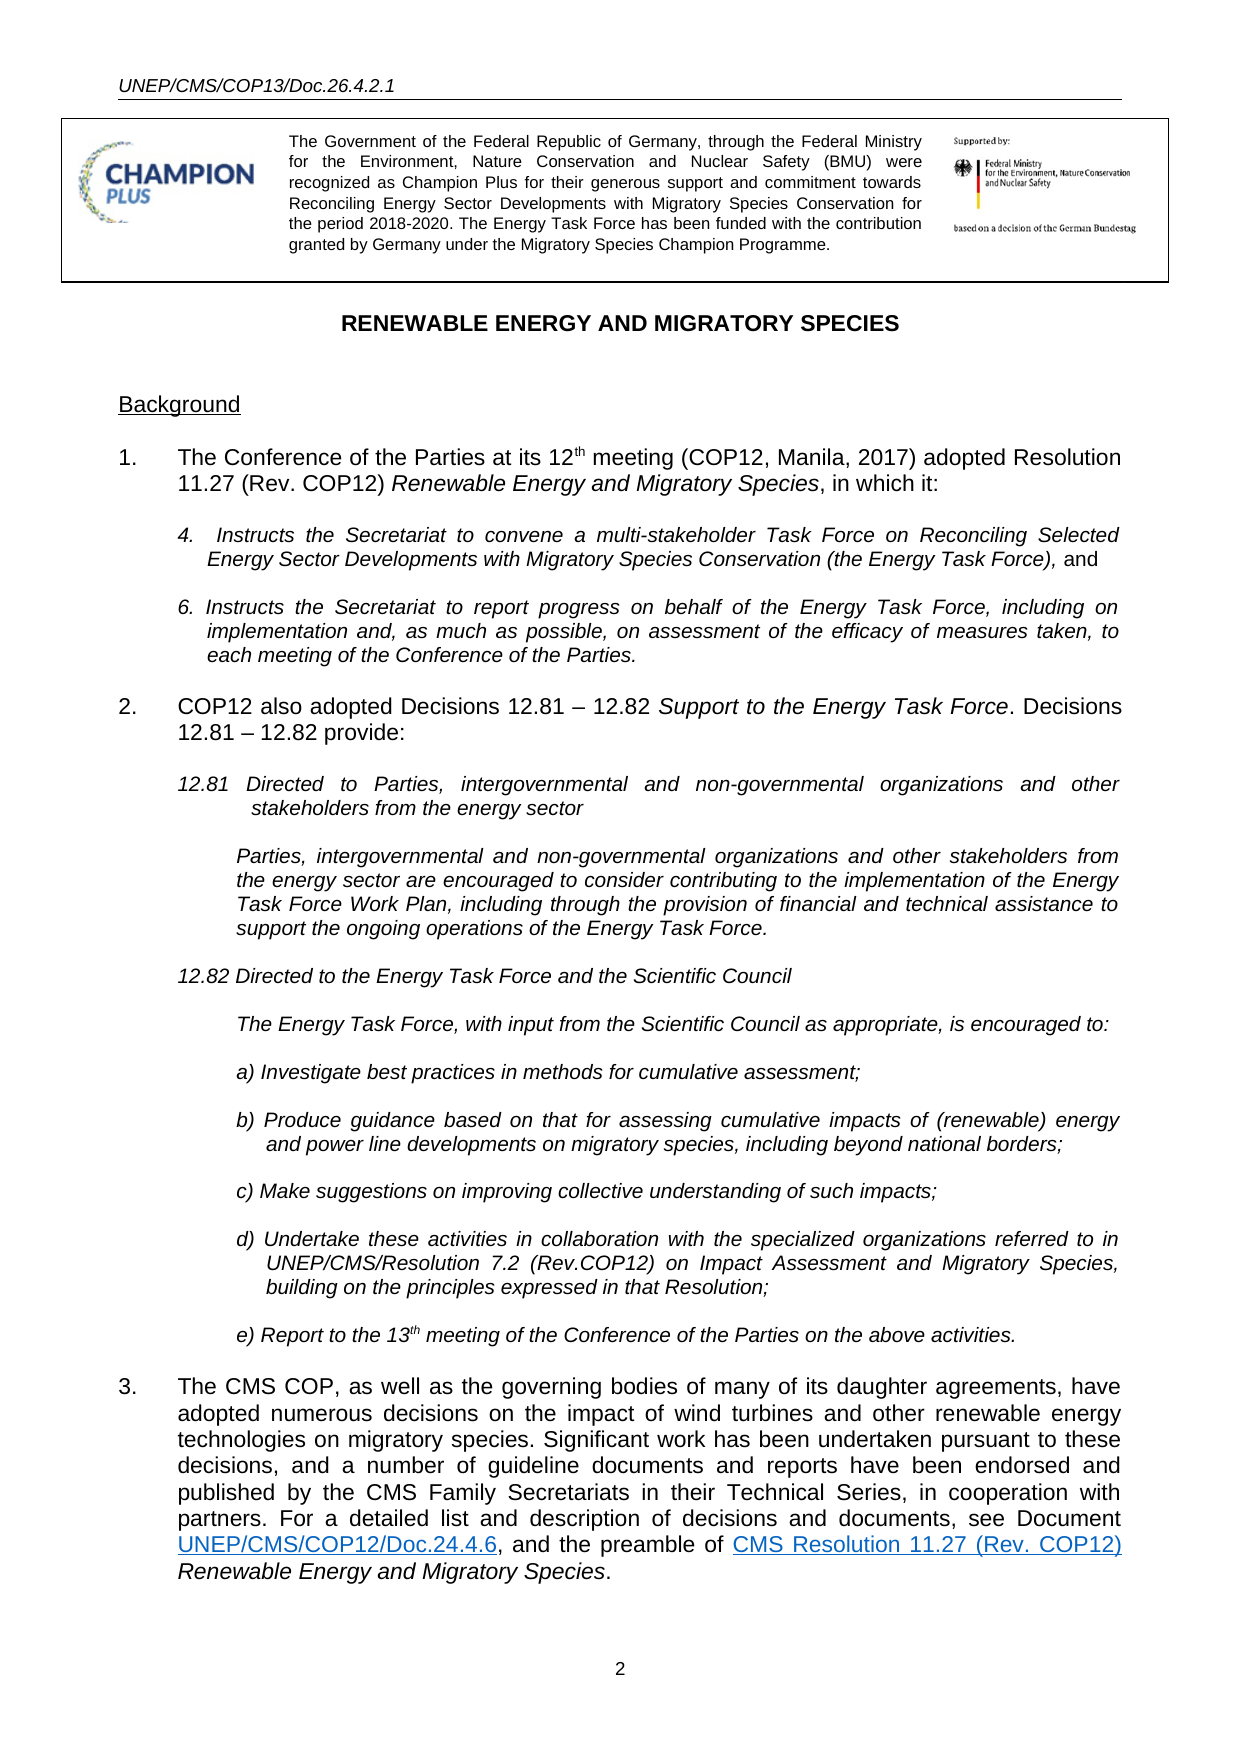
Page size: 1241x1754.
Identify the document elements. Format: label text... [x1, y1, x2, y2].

text Background [118, 391, 1122, 417]
list a) Investigate best practices in methods for cumulative assessment; [236, 1059, 1122, 1083]
text COP12 also adopted Decisions 12.81 – 12.82 Support to the Energy Task Force. Decisions 12.81 – 12.82 provide: [118, 693, 1122, 746]
text The CMS COP, as well as the governing bodies of many of its daughter agreements, have adopted numerous decisions on the impact of wind turbines and other renewable energy technologies on migratory species. Significant work has been undertaken pursuant to these decisions, and a number of guideline documents and reports have been endorsed and published by the CMS Family Secretariats in their Technical Series, in cooperation with partners. For a detailed list and description of decisions and documents, see Document UNEP/CMS/COP12/Doc.24.4.6, and the preamble of CMS Resolution 11.27 (Rev. COP12) Renewable Energy and Migratory Species. [118, 1373, 1122, 1584]
list The Energy Task Force, with input from the Scientific Council as appropriate, is encouraged to: [236, 1012, 1122, 1036]
table_header The Government of the Federal Republic of Germany, through the Federal Ministry for the Environment, Nature Conservation and Nuclear Safety (BMU) were recognized as Champion Plus for their generous support and commitment towards Reconciling Energy Sector Developments with Migratory Species Conservation for the period 2018-2020. The Energy Task Force has been funded with the contribution granted by Germany under the Migratory Species Champion Programme. [278, 119, 934, 281]
table_header [934, 119, 1168, 281]
list 4. Instructs the Secretariat to convene a multi-stakeholder Task Force on Reconciling Selected Energy Sector Developments with Migratory Species Conservation (the Energy Task Force), and [177, 523, 1122, 571]
text The Conference of the Parties at its 12th meeting (COP12, Manila, 2017) adopted Resolution 11.27 (Rev. COP12) Renewable Energy and Migratory Species, in which it: [118, 444, 1122, 496]
list Parties, intergovernmental and non-governmental organizations and other stakeholders from the energy sector are encouraged to consider contributing to the implementation of the Energy Task Force Work Plan, including through the provision of financial and technical assistance to support the ongoing operations of the Energy Task Force. [236, 844, 1122, 940]
picture [934, 120, 1144, 245]
list 6. Instructs the Secretariat to report progress on behalf of the Energy Task Force, including on implementation and, as much as possible, on assessment of the efficacy of measures taken, to each meeting of the Conference of the Parties. [177, 595, 1122, 667]
title RENEWABLE ENERGY AND MIGRATORY SPECIES [118, 309, 1122, 337]
list e) Report to the 13th meeting of the Conference of the Parties on the above activities. [236, 1323, 1122, 1347]
list b) Produce guidance based on that for assessing cumulative impacts of (renewable) energy and power line developments on migratory species, including beyond national borders; [236, 1107, 1122, 1155]
picture [75, 140, 254, 222]
list 12.81 Directed to Parties, intergovernmental and non-governmental organizations and other stakeholders from the energy sector [177, 772, 1122, 820]
list d) Undertake these activities in collaboration with the specialized organizations referred to in UNEP/CMS/Resolution 7.2 (Rev.COP12) on Impact Assessment and Migratory Species, building on the principles expressed in that Resolution; [236, 1227, 1122, 1299]
list c) Make suggestions on improving collective understanding of such impacts; [236, 1179, 1122, 1203]
table_header [62, 119, 277, 281]
list 12.82 Directed to the Energy Task Force and the Scientific Council [177, 964, 1122, 988]
